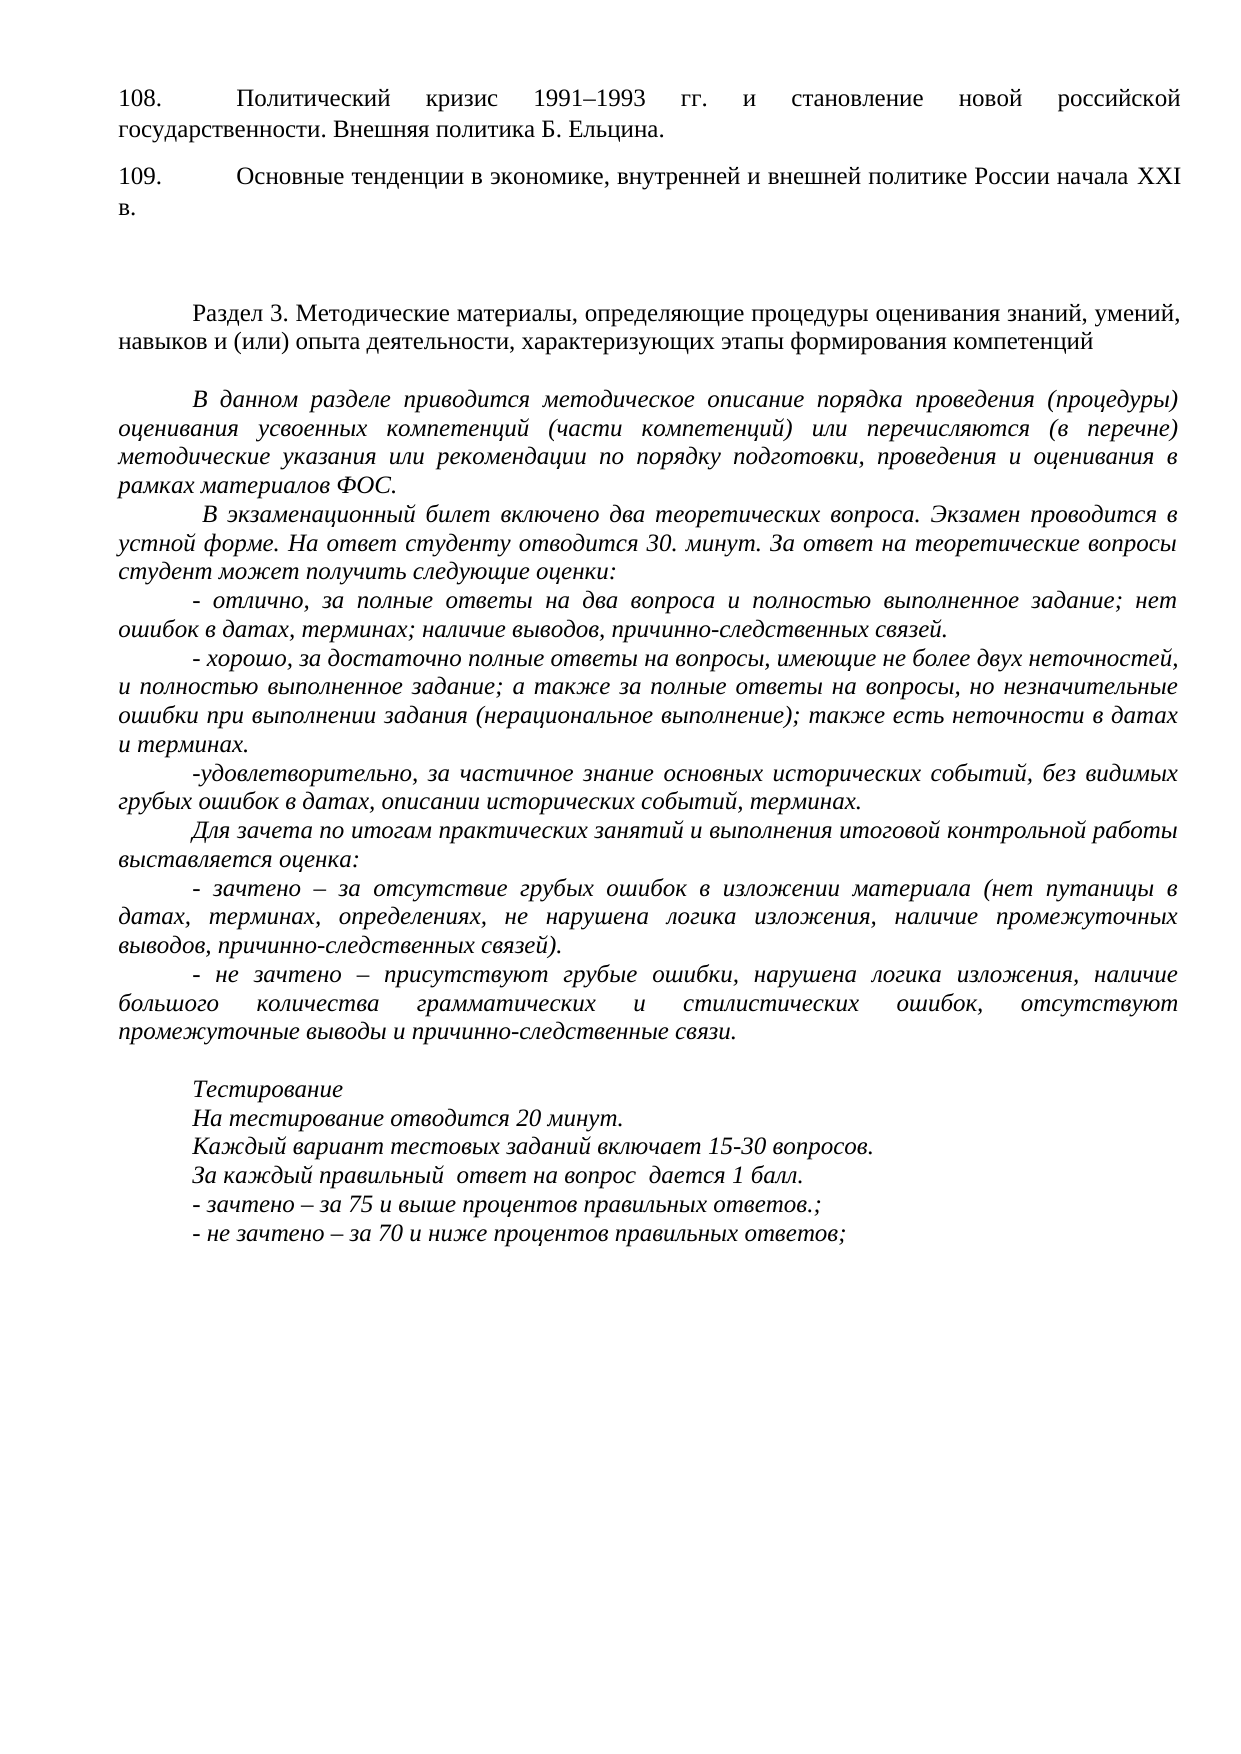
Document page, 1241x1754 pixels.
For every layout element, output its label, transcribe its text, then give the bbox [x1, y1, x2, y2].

list Политический кризис 1991–1993 гг. и становление новой российской государственности. Внешняя политика Б. Ельцина. [118, 83, 1181, 142]
text - не зачтено – за 70 и ниже процентов правильных ответов; [118, 1218, 1181, 1246]
text В данном разделе приводится методическое описание порядка проведения (процедуры) оценивания усвоенных компетенций (части компетенций) или перечисляются (в перечне) методические указания или рекомендации по порядку подготовки, проведения и оценивания в рамках материалов ФОС. [118, 384, 1181, 499]
text Раздел 3. Методические материалы, определяющие процедуры оценивания знаний, умений, навыков и (или) опыта деятельности, характеризующих этапы формирования компетенций [118, 298, 1181, 355]
text В экзаменационный билет включено два теоретических вопроса. Экзамен проводится в устной форме. На ответ студенту отводится 30. минут. За ответ на теоретические вопросы студент может получить следующие оценки: [118, 499, 1181, 585]
text -удовлетворительно, за частичное знание основных исторических событий, без видимых грубых ошибок в датах, описании исторических событий, терминах. [118, 758, 1181, 815]
text - отлично, за полные ответы на два вопроса и полностью выполненное задание; нет ошибок в датах, терминах; наличие выводов, причинно-следственных связей. [118, 585, 1181, 643]
text Для зачета по итогам практических занятий и выполнения итоговой контрольной работы выставляется оценка: [118, 815, 1181, 873]
text - хорошо, за достаточно полные ответы на вопросы, имеющие не более двух неточностей, и полностью выполненное задание; а также за полные ответы на вопросы, но незначительные ошибки при выполнении задания (нерациональное выполнение); также есть неточности в датах и терминах. [118, 643, 1181, 758]
text - зачтено – за отсутствие грубых ошибок в изложении материала (нет путаницы в датах, терминах, определениях, не нарушена логика изложения, наличие промежуточных выводов, причинно-следственных связей). [118, 873, 1181, 959]
list Основные тенденции в экономике, внутренней и внешней политике России начала XXI в. [118, 161, 1181, 221]
text Тестирование [118, 1074, 1181, 1103]
text На тестирование отводится 20 минут. [118, 1103, 1181, 1131]
text За каждый правильный ответ на вопрос дается 1 балл. [118, 1160, 1181, 1189]
text - не зачтено – присутствуют грубые ошибки, нарушена логика изложения, наличие большого количества грамматических и стилистических ошибок, отсутствуют промежуточные выводы и причинно-следственные связи. [118, 959, 1181, 1045]
text Каждый вариант тестовых заданий включает 15-30 вопросов. [118, 1131, 1181, 1160]
text - зачтено – за 75 и выше процентов правильных ответов.; [118, 1189, 1181, 1218]
